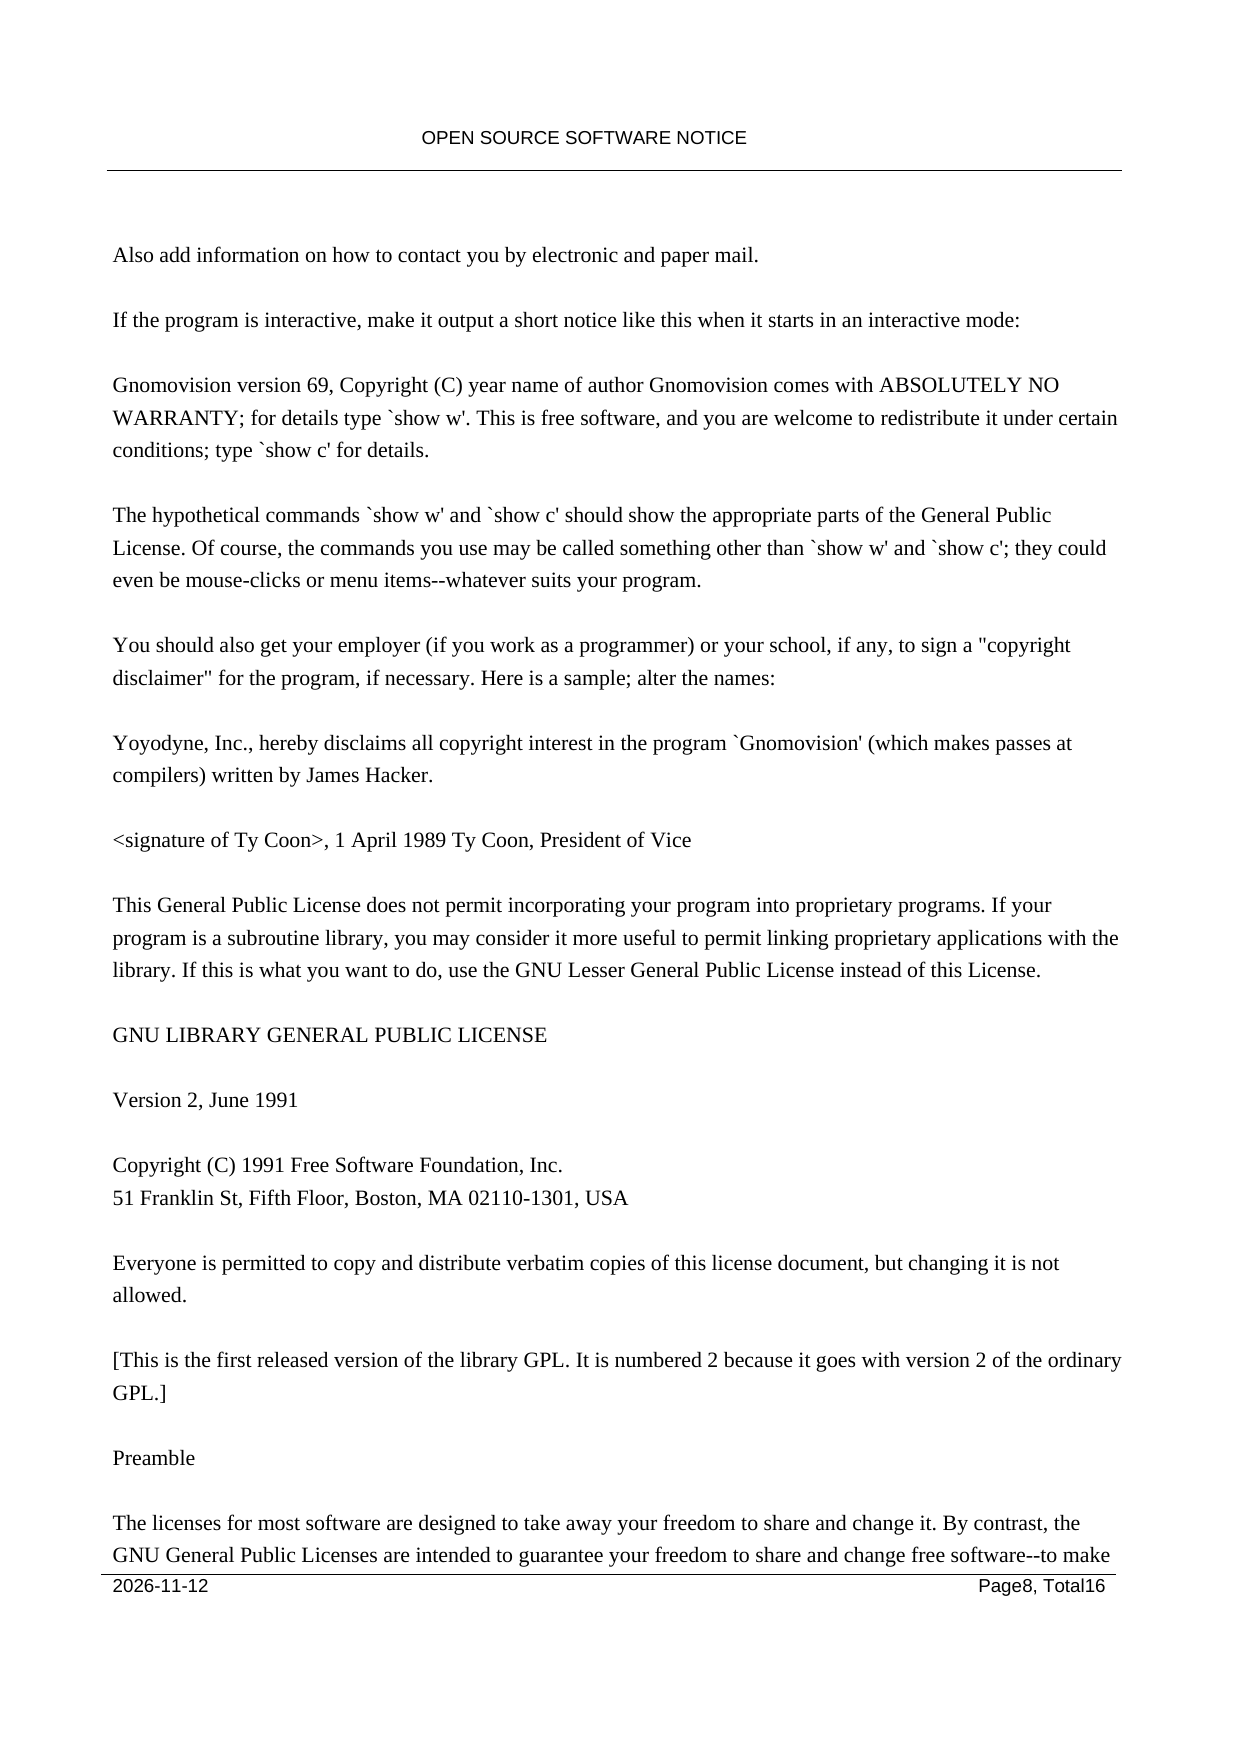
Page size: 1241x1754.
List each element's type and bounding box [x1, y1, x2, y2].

text [112, 206, 1128, 1571]
